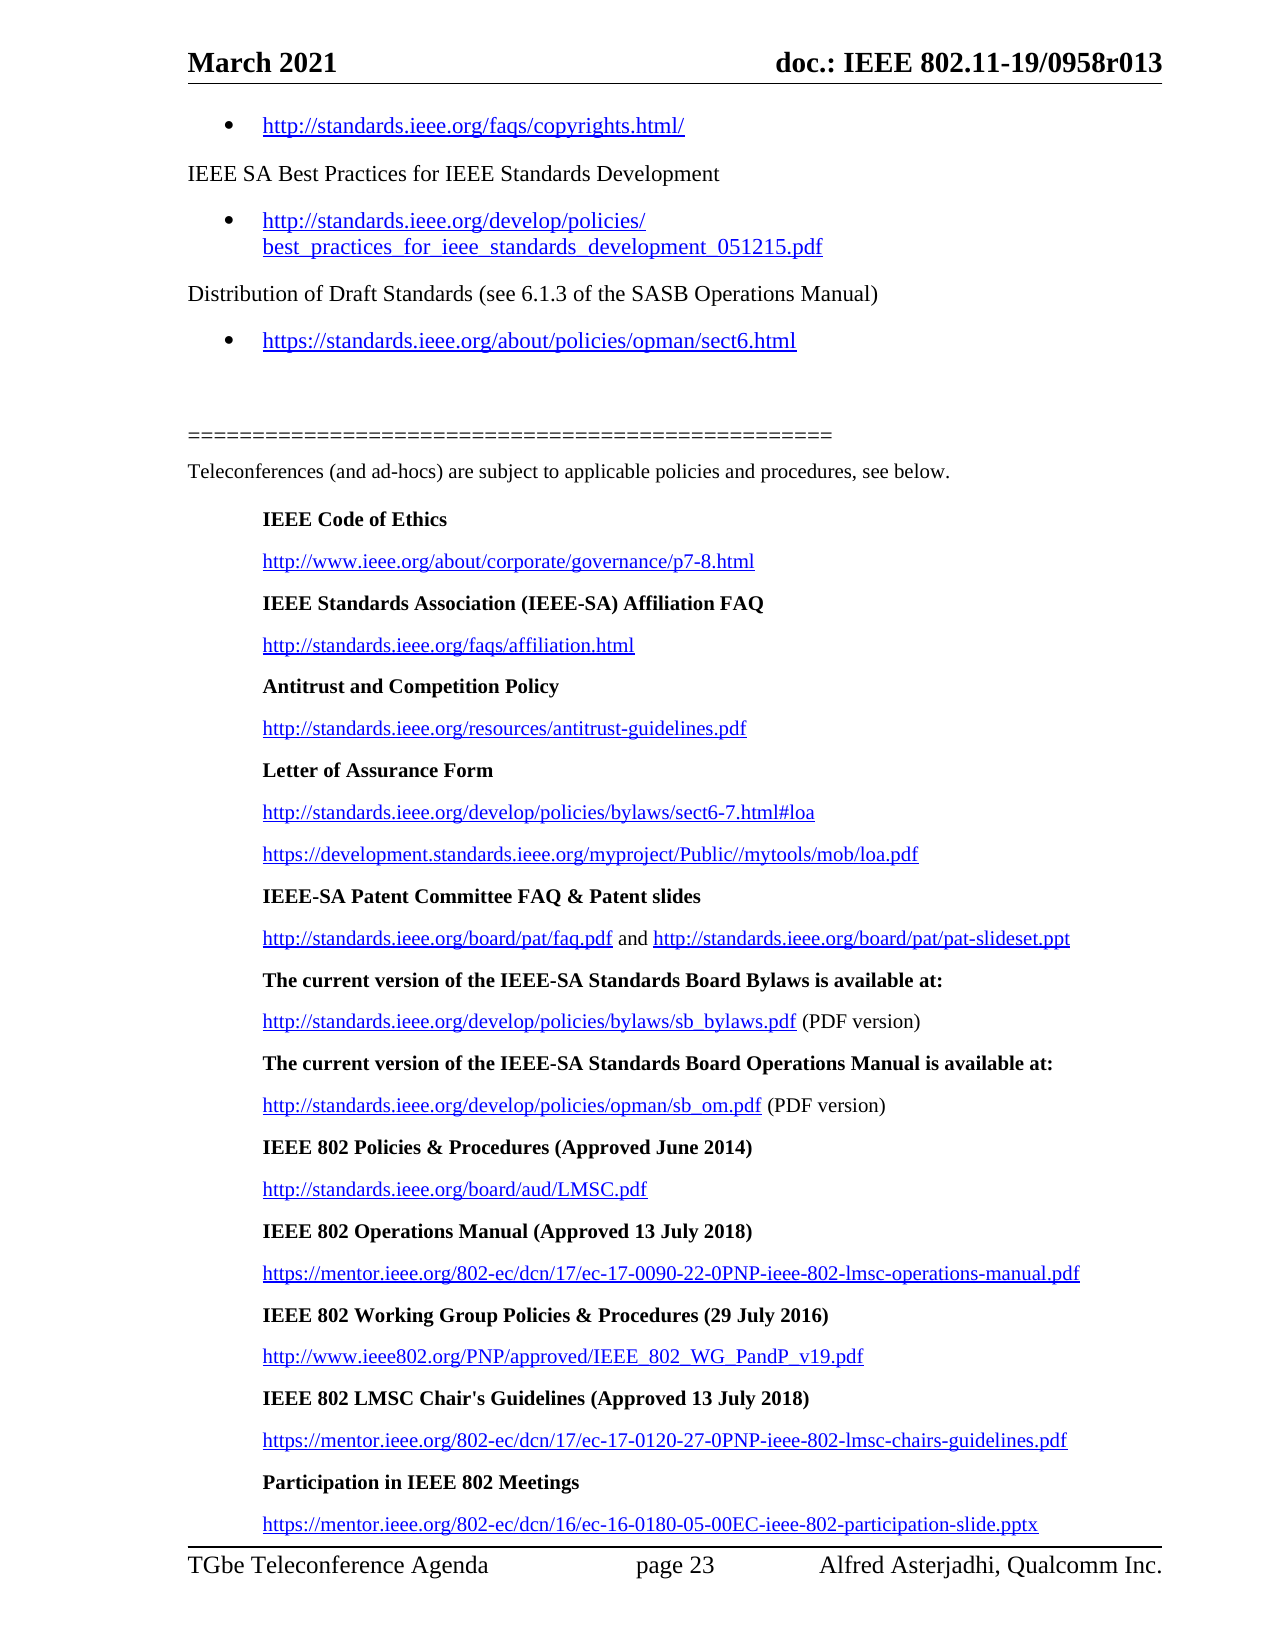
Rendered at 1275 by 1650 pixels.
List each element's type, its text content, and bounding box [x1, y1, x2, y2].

text http://standards.ieee.org/resources/antitrust-guidelines.pdf [262, 716, 1162, 740]
text https://development.standards.ieee.org/myproject/Public//mytools/mob/loa.pdf [262, 842, 1162, 866]
text The current version of the IEEE-SA Standards Board Operations Manual is available at: [262, 1051, 1162, 1075]
text IEEE 802 Policies & Procedures (Approved June 2014) [262, 1135, 1162, 1159]
text http://www.ieee802.org/PNP/approved/IEEE_802_WG_PandP_v19.pdf [262, 1344, 1162, 1368]
text https://mentor.ieee.org/802-ec/dcn/17/ec-17-0090-22-0PNP-ieee-802-lmsc-operations-manual.pdf [262, 1261, 1162, 1285]
text https://mentor.ieee.org/802-ec/dcn/17/ec-17-0120-27-0PNP-ieee-802-lmsc-chairs-guidelines.pdf [262, 1428, 1162, 1452]
text http://standards.ieee.org/faqs/affiliation.html [262, 632, 1162, 657]
text Teleconferences (and ad-hocs) are subject to applicable policies and procedures, see below. [187, 459, 1162, 483]
list https://standards.ieee.org/about/policies/opman/sect6.html [225, 328, 1162, 354]
text http://standards.ieee.org/develop/policies/bylaws/sect6-7.html#loa [262, 800, 1162, 824]
text http://www.ieee.org/about/corporate/governance/p7-8.html [262, 549, 1162, 573]
text https://mentor.ieee.org/802-ec/dcn/16/ec-16-0180-05-00EC-ieee-802-participation-slide.pptx [262, 1512, 1162, 1536]
text Participation in IEEE 802 Meetings [262, 1470, 1162, 1494]
text IEEE Standards Association (IEEE-SA) Affiliation FAQ [262, 591, 1162, 615]
text http://standards.ieee.org/board/aud/LMSC.pdf [262, 1177, 1162, 1201]
text http://standards.ieee.org/develop/policies/opman/sb_om.pdf (PDF version) [262, 1093, 1162, 1117]
text Letter of Assurance Form [262, 758, 1162, 782]
text http://standards.ieee.org/board/pat/faq.pdf and http://standards.ieee.org/board/pat/pat-slideset.ppt [262, 926, 1162, 950]
list http://standards.ieee.org/faqs/copyrights.html/ [225, 112, 1162, 139]
text The current version of the IEEE-SA Standards Board Bylaws is available at: [262, 967, 1162, 992]
text ================================================== [187, 422, 1162, 448]
text Distribution of Draft Standards (see 6.1.3 of the SASB Operations Manual) [187, 280, 1162, 307]
text IEEE-SA Patent Committee FAQ & Patent slides [262, 884, 1162, 908]
text IEEE 802 Operations Manual (Approved 13 July 2018) [262, 1219, 1162, 1243]
text IEEE 802 LMSC Chair's Guidelines (Approved 13 July 2018) [262, 1386, 1162, 1410]
text Antitrust and Competition Policy [262, 674, 1162, 698]
list http://standards.ieee.org/develop/policies/best_practices_for_ieee_standards_development_051215.pdf [225, 207, 1162, 259]
text IEEE 802 Working Group Policies & Procedures (29 July 2016) [262, 1302, 1162, 1327]
text http://standards.ieee.org/develop/policies/bylaws/sb_bylaws.pdf (PDF version) [262, 1009, 1162, 1033]
text IEEE SA Best Practices for IEEE Standards Development [187, 160, 1162, 186]
text IEEE Code of Ethics [262, 507, 1162, 531]
